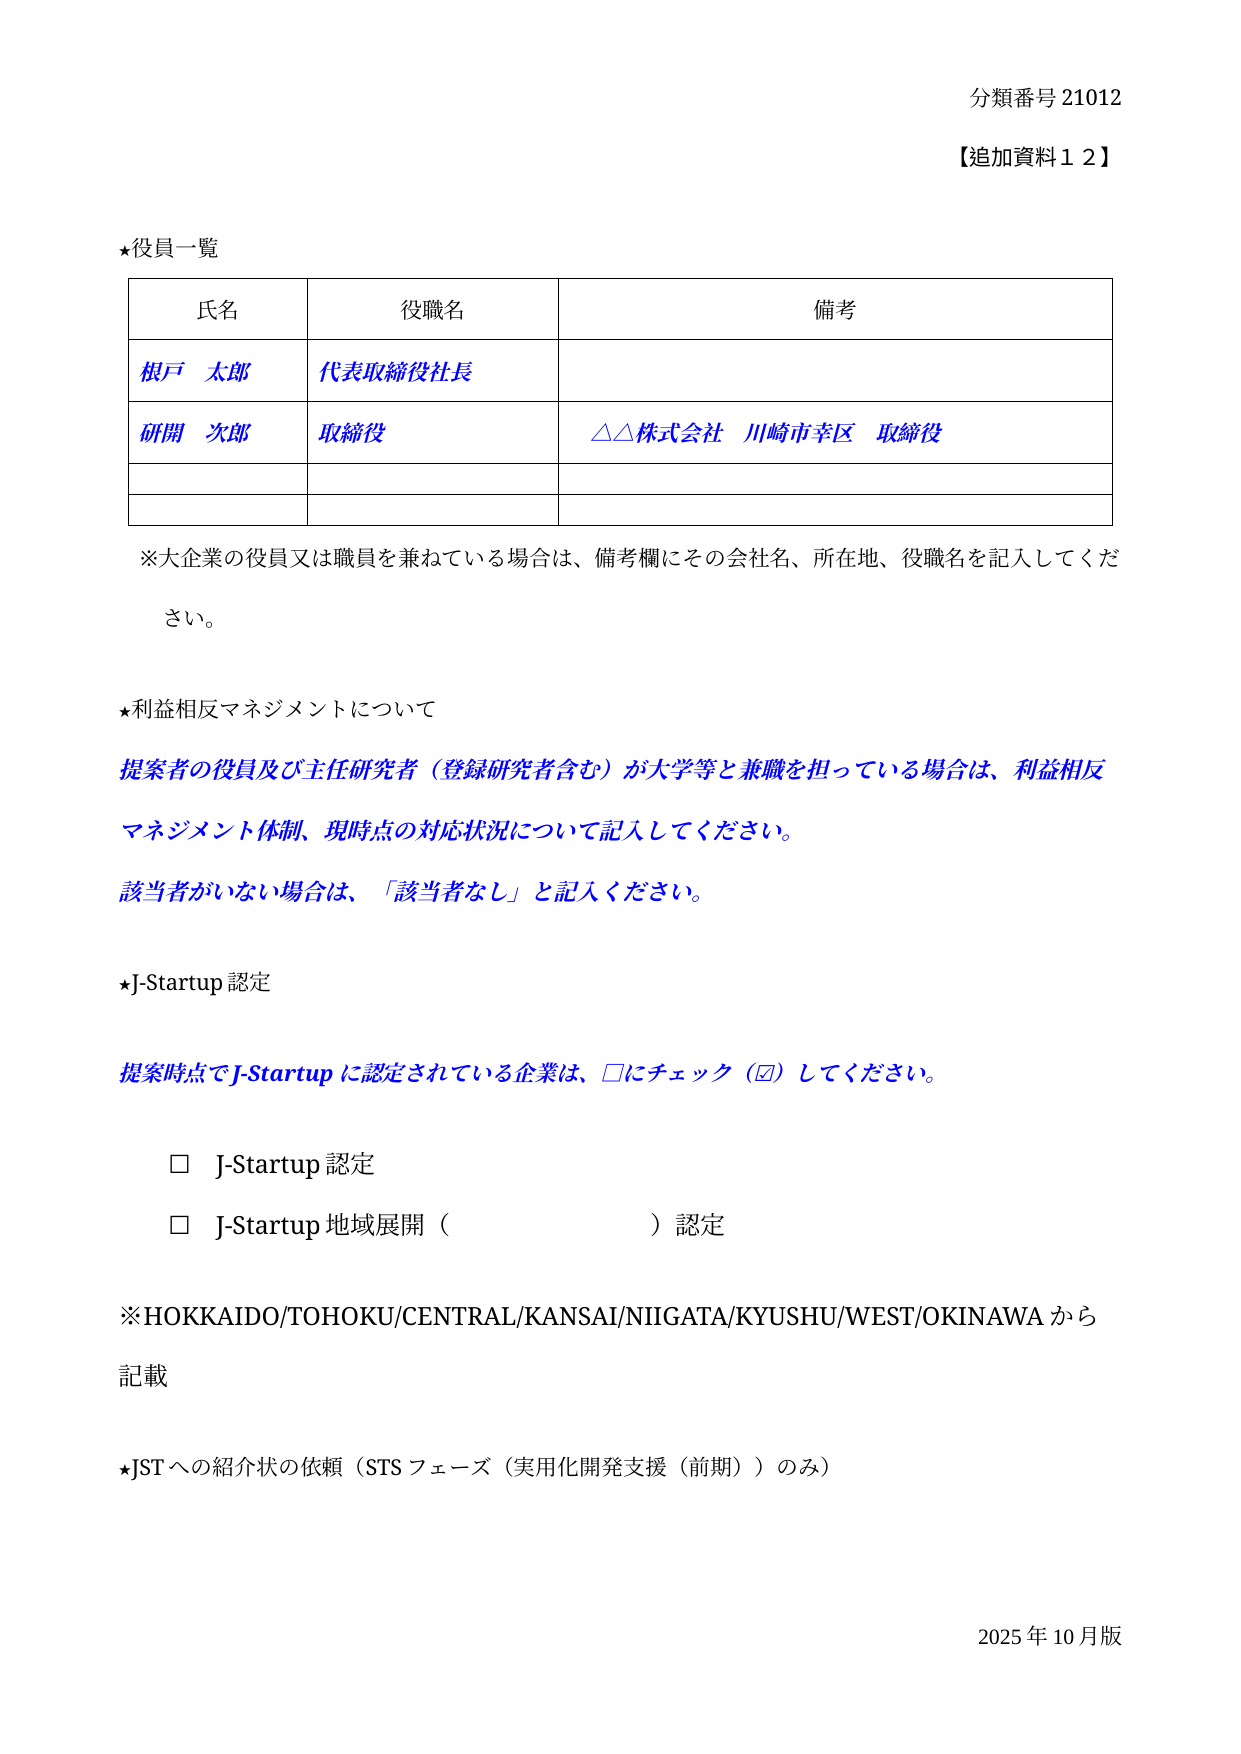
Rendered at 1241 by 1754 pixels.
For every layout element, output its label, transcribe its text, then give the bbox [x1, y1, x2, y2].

table_header 備考 [559, 279, 1112, 339]
text 該当者がいない場合は、「該当者なし」と記入ください。 [118, 860, 1122, 920]
text ★JSTへの紹介状の依頼（STSフェーズ（実用化開発支援（前期））のみ） [118, 1436, 1122, 1496]
table_header 氏名 [129, 279, 307, 339]
text 提案時点でJ-Startupに認定されている企業は、□にチェック（☑）してください。 [118, 1042, 1122, 1102]
table_header 役職名 [308, 279, 558, 339]
table_cell △△株式会社 川崎市幸区 取締役 [559, 402, 1112, 462]
table_cell 研開 次郎 [129, 402, 307, 462]
text J-Startup認定 [118, 1132, 1122, 1193]
table_cell [129, 464, 307, 494]
text ★役員一覧 [118, 217, 1122, 277]
text ★利益相反マネジメントについて [118, 678, 1122, 738]
table_cell 取締役 [308, 402, 558, 462]
table_cell [559, 464, 1112, 494]
text ※大企業の役員又は職員を兼ねている場合は、備考欄にその会社名、所在地、役職名を記入してください。 [140, 526, 1122, 647]
text ★J-Startup認定 [118, 951, 1122, 1011]
table_cell [308, 464, 558, 494]
table_cell [559, 340, 1112, 401]
text 提案者の役員及び主任研究者（登録研究者含む）が大学等と兼職を担っている場合は、利益相反マネジメント体制、現時点の対応状況について記入してください。 [118, 738, 1122, 860]
text ※HOKKAIDO/TOHOKU/CENTRAL/KANSAI/NIIGATA/KYUSHU/WEST/OKINAWAから記載 [118, 1254, 1122, 1405]
table_cell 根戸 太郎 [129, 340, 307, 401]
subtitle 【追加資料１２】 [118, 126, 1122, 187]
table_cell [308, 495, 558, 525]
table_cell [559, 495, 1112, 525]
table_cell 代表取締役社長 [308, 340, 558, 401]
table_cell [129, 495, 307, 525]
text J-Startup地域展開（ ）認定 [118, 1193, 1122, 1254]
